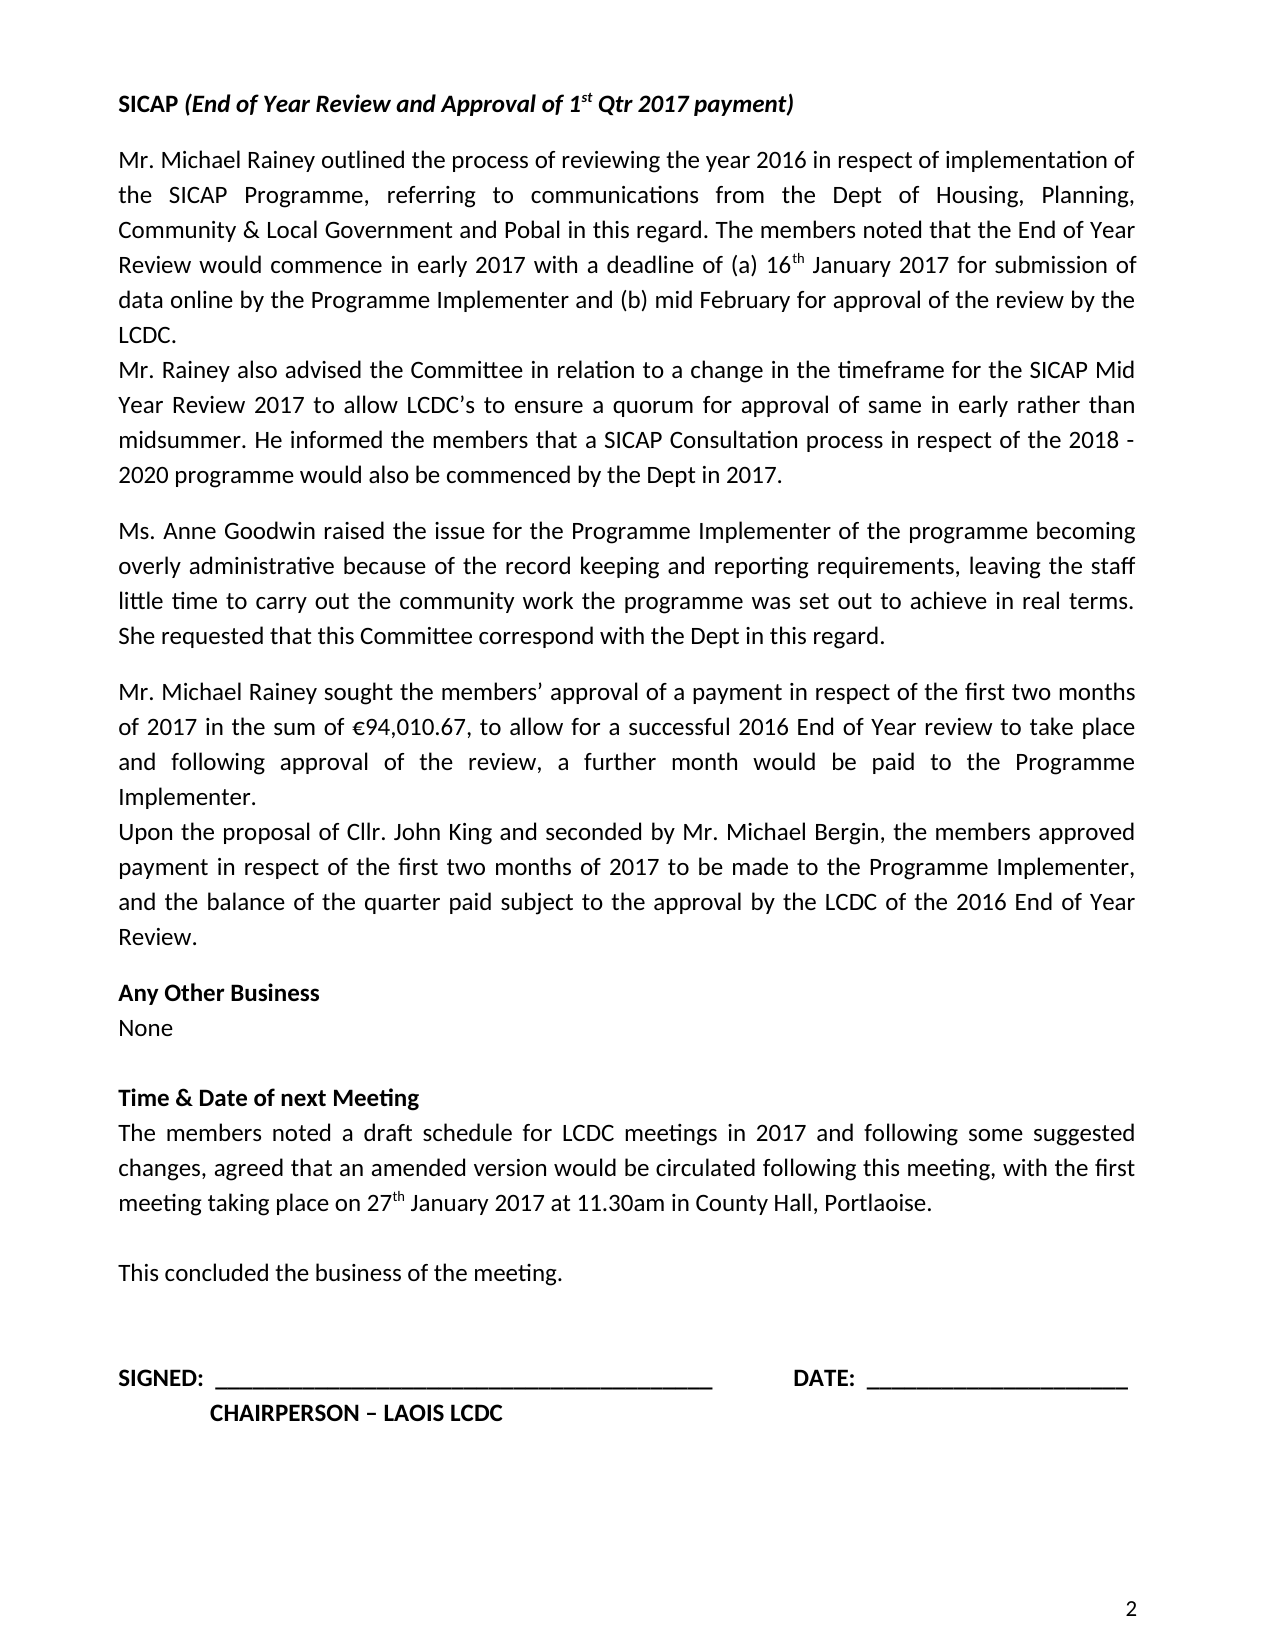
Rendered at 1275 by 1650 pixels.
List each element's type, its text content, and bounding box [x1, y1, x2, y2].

text None [118, 1012, 1137, 1042]
text CHAIRPERSON – LAOIS LCDC [118, 1397, 1137, 1427]
text Mr. Michael Rainey outlined the process of reviewing the year 2016 in respect of implementation of the SICAP Programme, referring to communications from the Dept of Housing, Planning, Community & Local Government and Pobal in this regard. The members noted that the End of Year Review would commence in early 2017 with a deadline of (a) 16th January 2017 for submission of data online by the Programme Implementer and (b) mid February for approval of the review by the LCDC. Mr. Rainey also advised the Committee in relation to a change in the timeframe for the SICAP Mid Year Review 2017 to allow LCDC’s to ensure a quorum for approval of same in early rather than midsummer. He informed the members that a SICAP Consultation process in respect of the 2018 -2020 programme would also be commenced by the Dept in 2017. [118, 144, 1137, 490]
text Any Other Business [118, 977, 1137, 1007]
text The members noted a draft schedule for LCDC meetings in 2017 and following some suggested changes, agreed that an amended version would be circulated following this meeting, with the first meeting taking place on 27th January 2017 at 11.30am in County Hall, Portlaoise. [118, 1117, 1137, 1217]
text Ms. Anne Goodwin raised the issue for the Programme Implementer of the programme becoming overly administrative because of the record keeping and reporting requirements, leaving the staff little time to carry out the community work the programme was set out to achieve in real terms. She requested that this Committee correspond with the Dept in this regard. [118, 515, 1137, 651]
text Mr. Michael Rainey sought the members’ approval of a payment in respect of the first two months of 2017 in the sum of €94,010.67, to allow for a successful 2016 End of Year review to take place and following approval of the review, a further month would be paid to the Programme Implementer. Upon the proposal of Cllr. John King and seconded by Mr. Michael Bergin, the members approved payment in respect of the first two months of 2017 to be made to the Programme Implementer, and the balance of the quarter paid subject to the approval by the LCDC of the 2016 End of Year Review. [118, 676, 1137, 952]
text Time & Date of next Meeting [118, 1082, 1137, 1112]
text SIGNED: ________________________________________ DATE: _____________________ [118, 1362, 1137, 1392]
text This concluded the business of the meeting. [118, 1257, 1137, 1287]
text SICAP (End of Year Review and Approval of 1st Qtr 2017 payment) [118, 89, 1137, 119]
